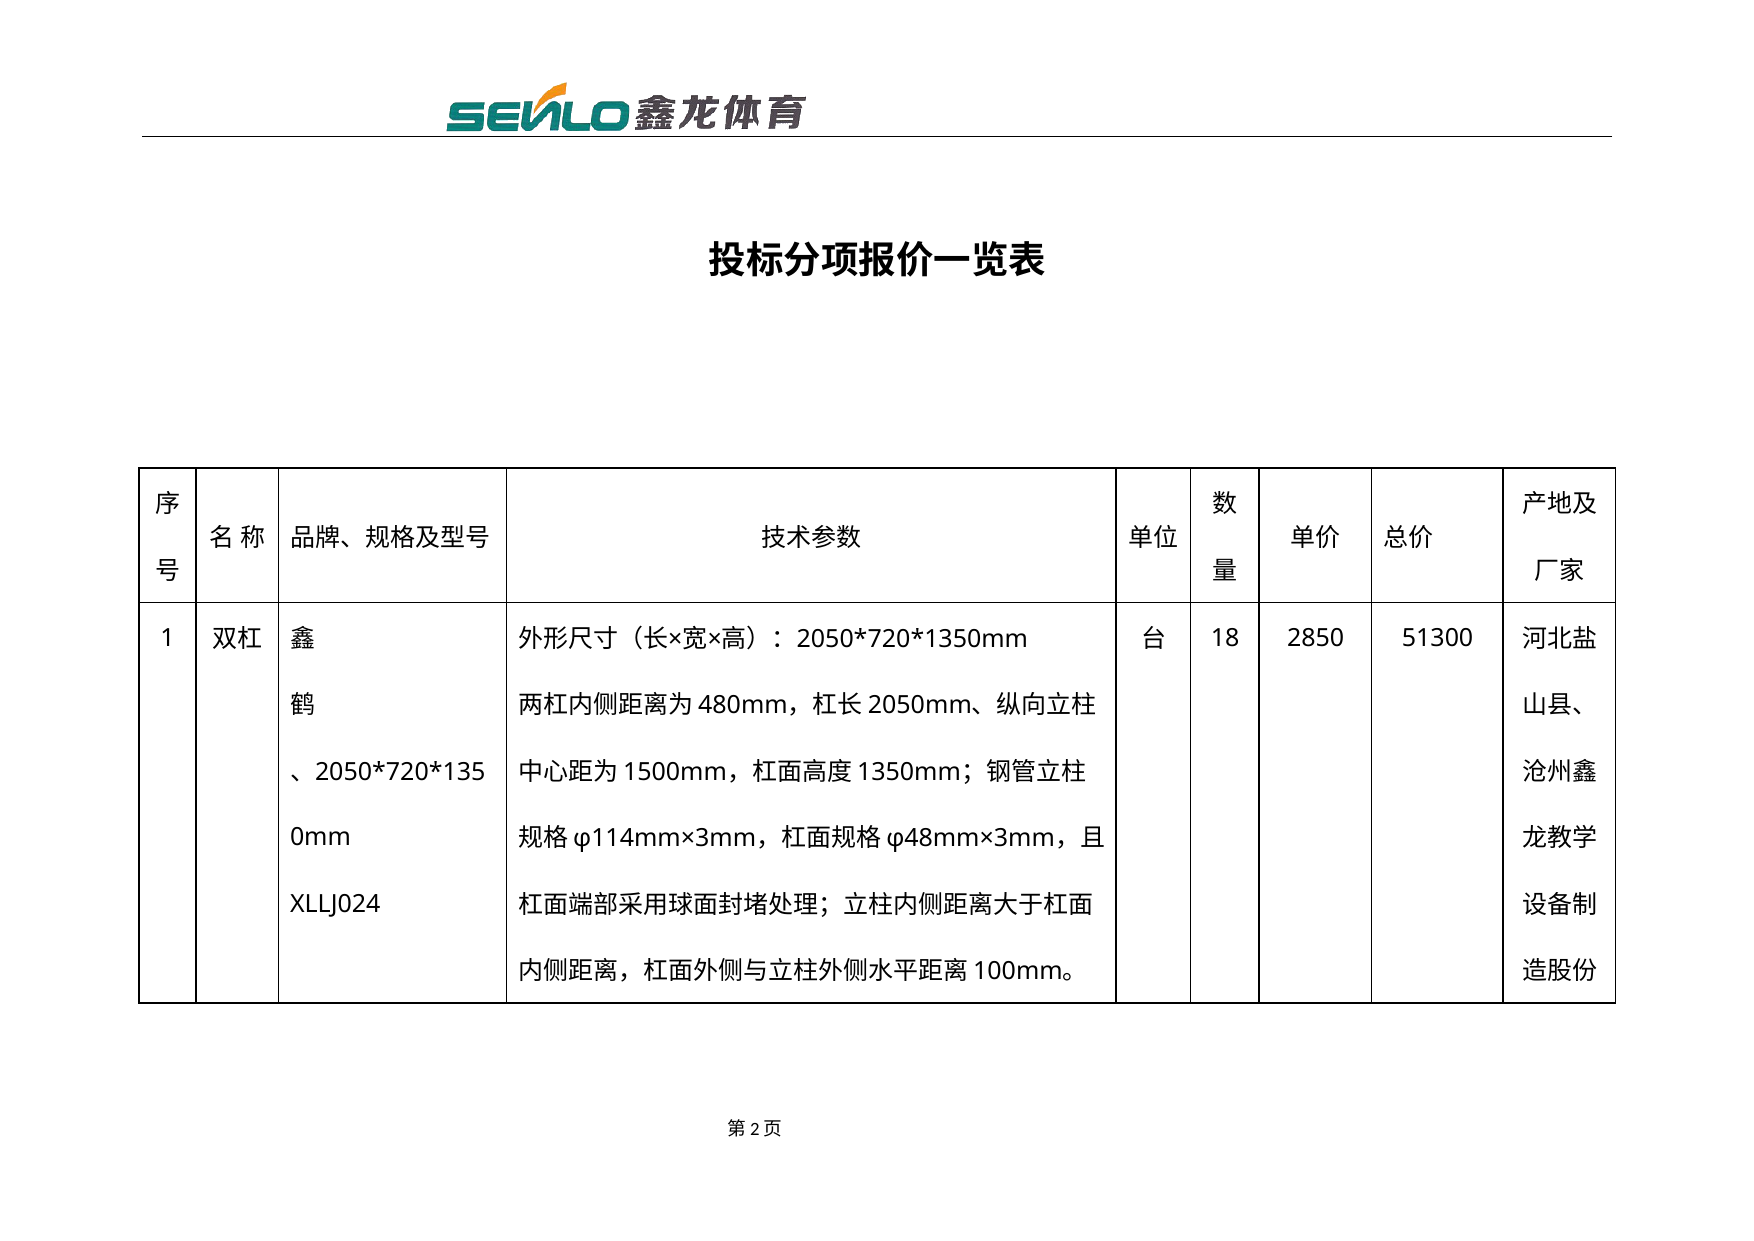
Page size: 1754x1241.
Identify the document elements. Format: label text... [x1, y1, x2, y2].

table_header 序号 [140, 469, 195, 602]
table_header 数量 [1191, 469, 1258, 602]
table_header 单位 [1117, 469, 1190, 602]
table_header 总价 [1372, 469, 1502, 602]
table_cell 2850 [1260, 603, 1371, 1002]
table_cell 鑫鹤、2050*720*1350mm XLLJ024 [279, 603, 506, 1002]
table_cell 51300 [1372, 603, 1502, 1002]
table_header 产地及 厂家 [1504, 469, 1615, 602]
table_cell 河北盐山县、沧州鑫龙教学设备制造股份有限公司 [1504, 603, 1615, 1002]
table_header 名 称 [197, 469, 278, 602]
table_header 技术参数 [507, 469, 1115, 602]
subtitle 投标分项报价一览表 [150, 223, 1604, 290]
table_cell 双杠 [197, 603, 278, 1002]
table_cell 18 [1191, 603, 1258, 1002]
picture [443, 81, 807, 134]
table_header 单价 [1260, 469, 1371, 602]
table_cell 1 [140, 603, 195, 1002]
table_cell 台 [1117, 603, 1190, 1002]
table_header 品牌、规格及型号 [279, 469, 506, 602]
